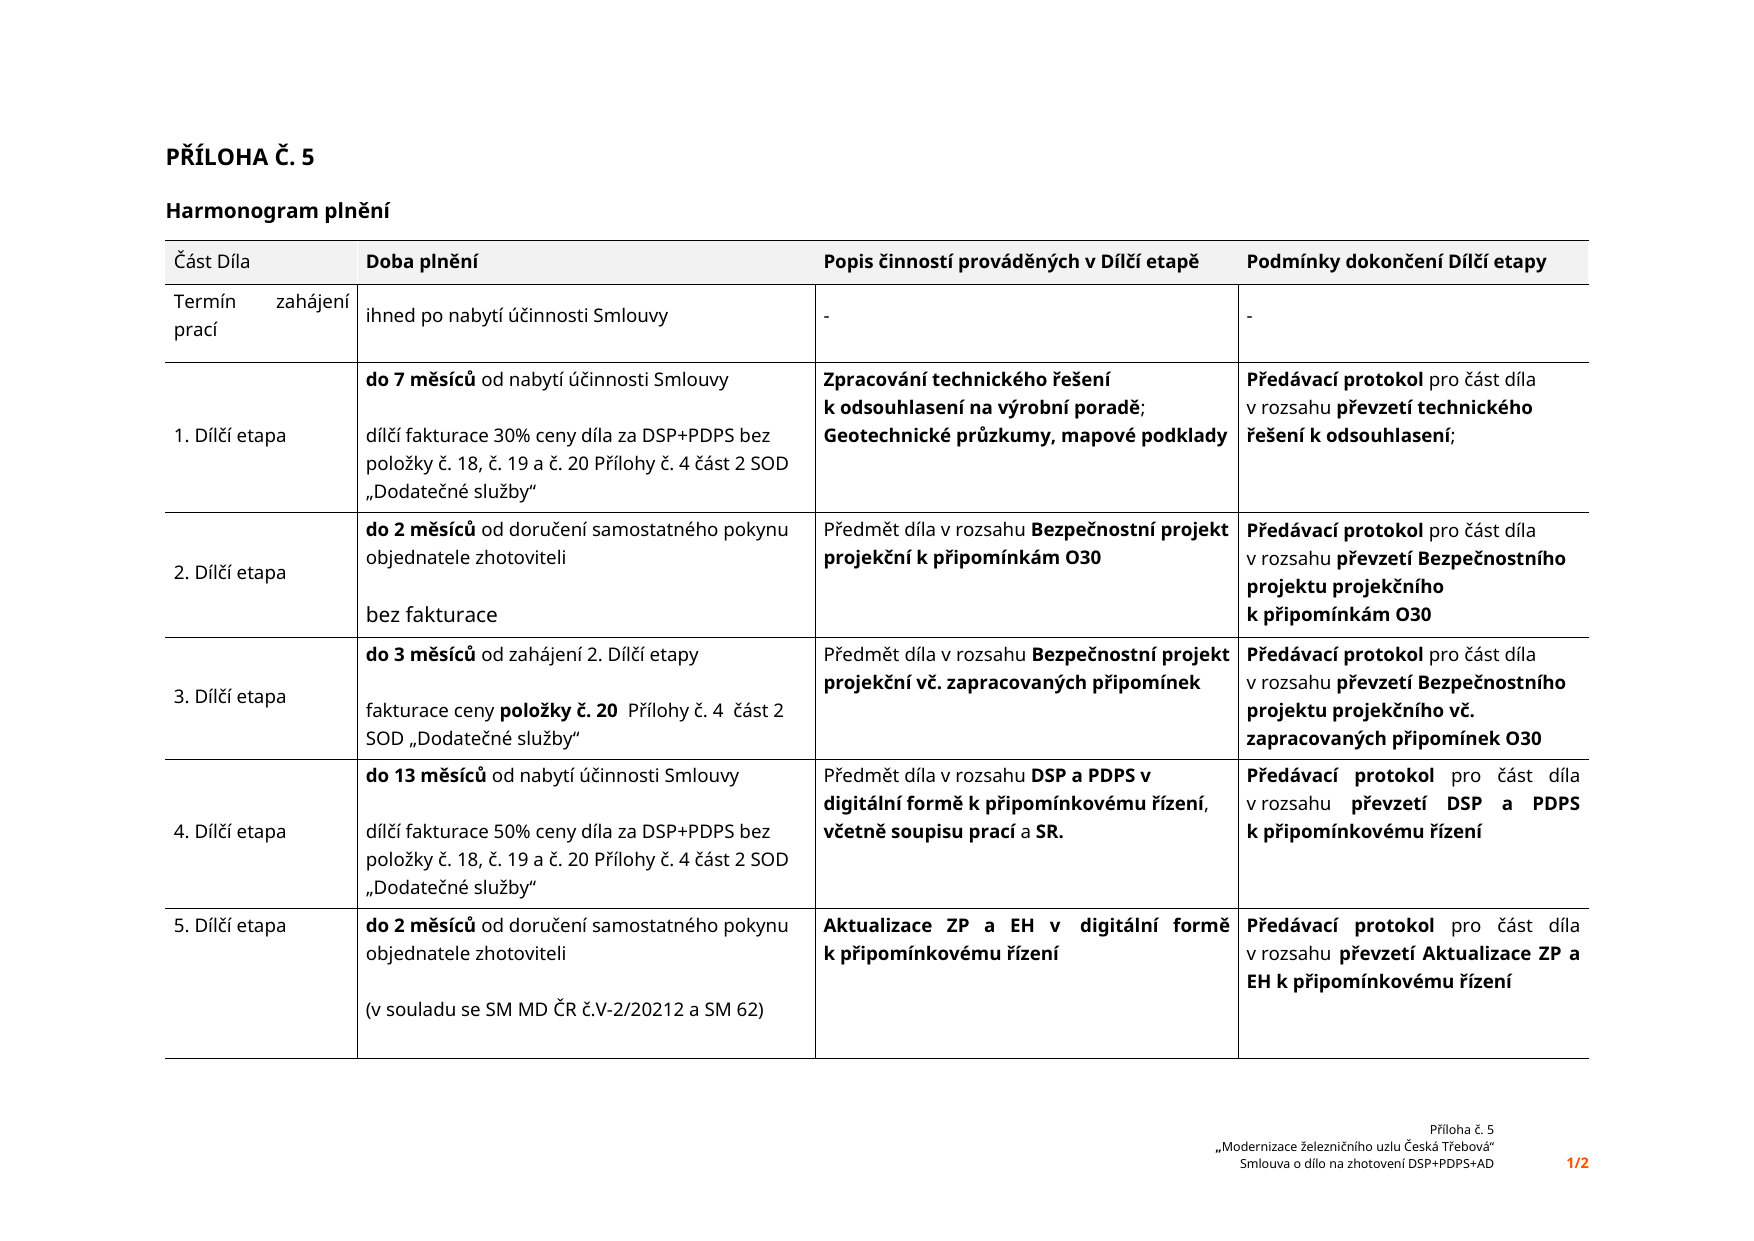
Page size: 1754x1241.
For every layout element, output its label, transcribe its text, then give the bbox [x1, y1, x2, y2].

table_cell do 3 měsíců od zahájení 2. Dílčí etapy fakturace ceny položky č. 20 Přílohy č. 4 část 2 SOD „Dodatečné služby“ [358, 638, 815, 758]
table_cell Zpracování technického řešení k odsouhlasení na výrobní poradě; Geotechnické průzkumy, mapové podklady [816, 363, 1238, 512]
table_cell do 2 měsíců od doručení samostatného pokynu objednatele zhotoviteli bez fakturace [358, 513, 815, 637]
table_cell Předmět díla v rozsahu Bezpečnostní projekt projekční k připomínkám O30 [816, 513, 1238, 637]
table_header Podmínky dokončení Dílčí etapy [1238, 241, 1588, 284]
table_cell - [816, 285, 1238, 362]
table_cell Předávací protokol pro část díla v rozsahu převzetí DSP a PDPS k připomínkovému řízení [1239, 760, 1588, 908]
table_cell Termín zahájení prací [165, 285, 357, 362]
table_cell Předmět díla v rozsahu DSP a PDPS v digitální formě k připomínkovému řízení, včetně soupisu prací a SR. [816, 760, 1238, 908]
table_cell 3. Dílčí etapa [165, 638, 357, 758]
table_cell Předávací protokol pro část díla v rozsahu převzetí Bezpečnostního projektu projekčního vč. zapracovaných připomínek O30 [1239, 638, 1588, 758]
table_header Doba plnění [358, 241, 815, 284]
table_cell Předávací protokol pro část díla v rozsahu převzetí Bezpečnostního projektu projekčního k připomínkám O30 [1239, 513, 1588, 637]
table_cell 1. Dílčí etapa [165, 363, 357, 512]
text Harmonogram plnění [165, 197, 1588, 225]
table_header Část Díla [165, 241, 357, 284]
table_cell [358, 909, 815, 1058]
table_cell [816, 909, 1238, 1058]
table_cell 5. Dílčí etapa [165, 909, 357, 1058]
table_cell do 7 měsíců od nabytí účinnosti Smlouvy dílčí fakturace 30% ceny díla za DSP+PDPS bez položky č. 18, č. 19 a č. 20 Přílohy č. 4 část 2 SOD „Dodatečné služby“ [358, 363, 815, 512]
table_cell 4. Dílčí etapa [165, 760, 357, 908]
text Příloha č. 5 [165, 141, 1588, 173]
table_header Popis činností prováděných v Dílčí etapě [815, 241, 1238, 284]
table_cell 2. Dílčí etapa [165, 513, 357, 637]
table_cell Předávací protokol pro část díla v rozsahu převzetí technického řešení k odsouhlasení; [1239, 363, 1588, 512]
table_cell do 13 měsíců od nabytí účinnosti Smlouvy dílčí fakturace 50% ceny díla za DSP+PDPS bez položky č. 18, č. 19 a č. 20 Přílohy č. 4 část 2 SOD „Dodatečné služby“ [358, 760, 815, 908]
table_cell ihned po nabytí účinnosti Smlouvy [358, 285, 815, 362]
table_cell Předmět díla v rozsahu Bezpečnostní projekt projekční vč. zapracovaných připomínek [816, 638, 1238, 758]
table_cell - [1239, 285, 1588, 362]
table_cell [1239, 909, 1588, 1058]
